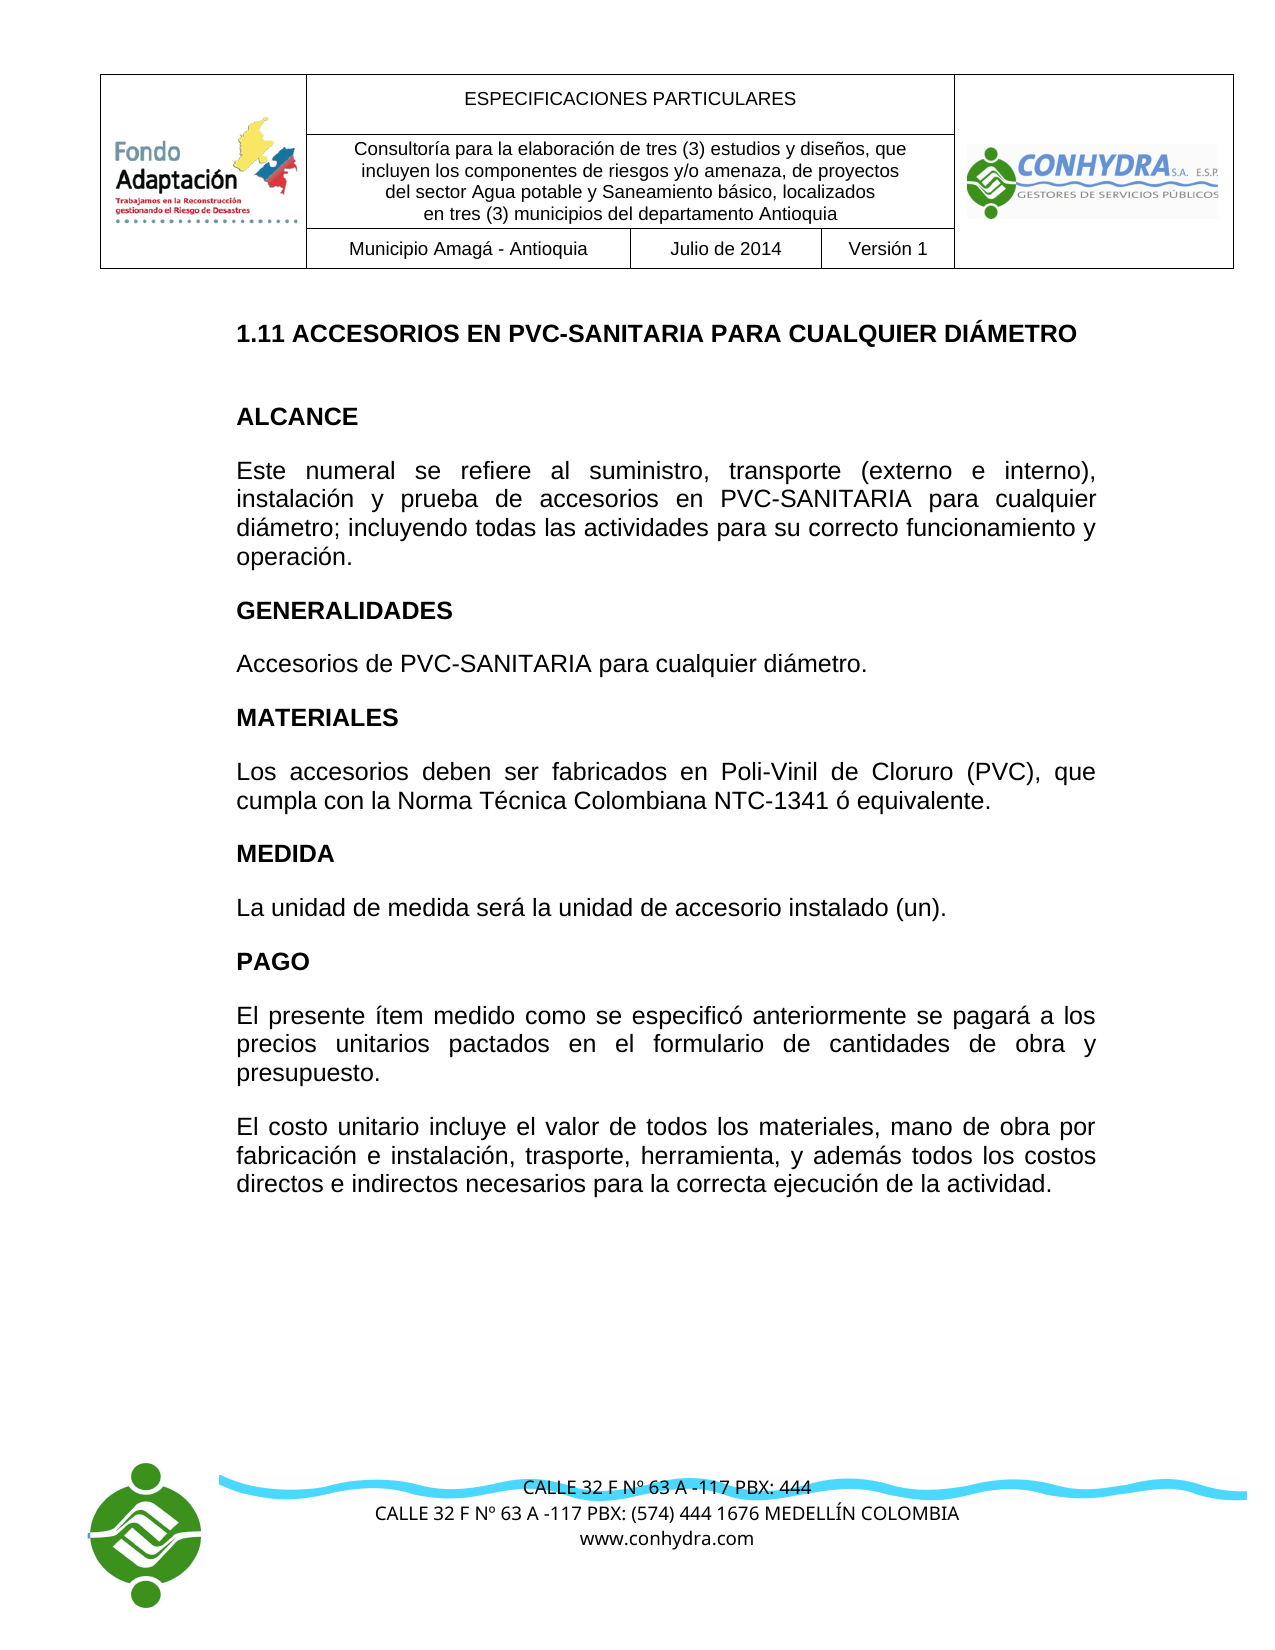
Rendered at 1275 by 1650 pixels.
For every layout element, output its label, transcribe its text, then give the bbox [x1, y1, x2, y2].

text Accesorios de PVC-SANITARIA para cualquier diámetro. [236, 649, 1098, 678]
picture [115, 111, 298, 224]
text PAGO [236, 947, 1098, 976]
picture [218, 1475, 1247, 1501]
text La unidad de medida será la unidad de accesorio instalado (un). [236, 893, 1098, 922]
subtitle 1.11 ACCESORIOS EN PVC-SANITARIA PARA CUALQUIER DIÁMETRO [236, 319, 1098, 348]
text MEDIDA [236, 839, 1098, 868]
text Este numeral se refiere al suministro, transporte (externo e interno), instalación y prueba de accesorios en PVC-SANITARIA para cualquier diámetro; incluyendo todas las actividades para su correcto funcionamiento y operación. [236, 456, 1098, 571]
text MATERIALES [236, 703, 1098, 732]
text GENERALIDADES [236, 596, 1098, 624]
text El presente ítem medido como se especificó anteriormente se pagará a los precios unitarios pactados en el formulario de cantidades de obra y presupuesto. [236, 1001, 1098, 1087]
text Los accesorios deben ser fabricados en Poli-Vinil de Cloruro (PVC), que cumpla con la Norma Técnica Colombiana NTC-1341 ó equivalente. [236, 757, 1098, 814]
picture [87, 1457, 201, 1608]
picture [967, 144, 1219, 219]
text El costo unitario incluye el valor de todos los materiales, mano de obra por fabricación e instalación, trasporte, herramienta, y además todos los costos directos e indirectos necesarios para la correcta ejecución de la actividad. [236, 1112, 1098, 1198]
text ALCANCE [236, 402, 1098, 431]
